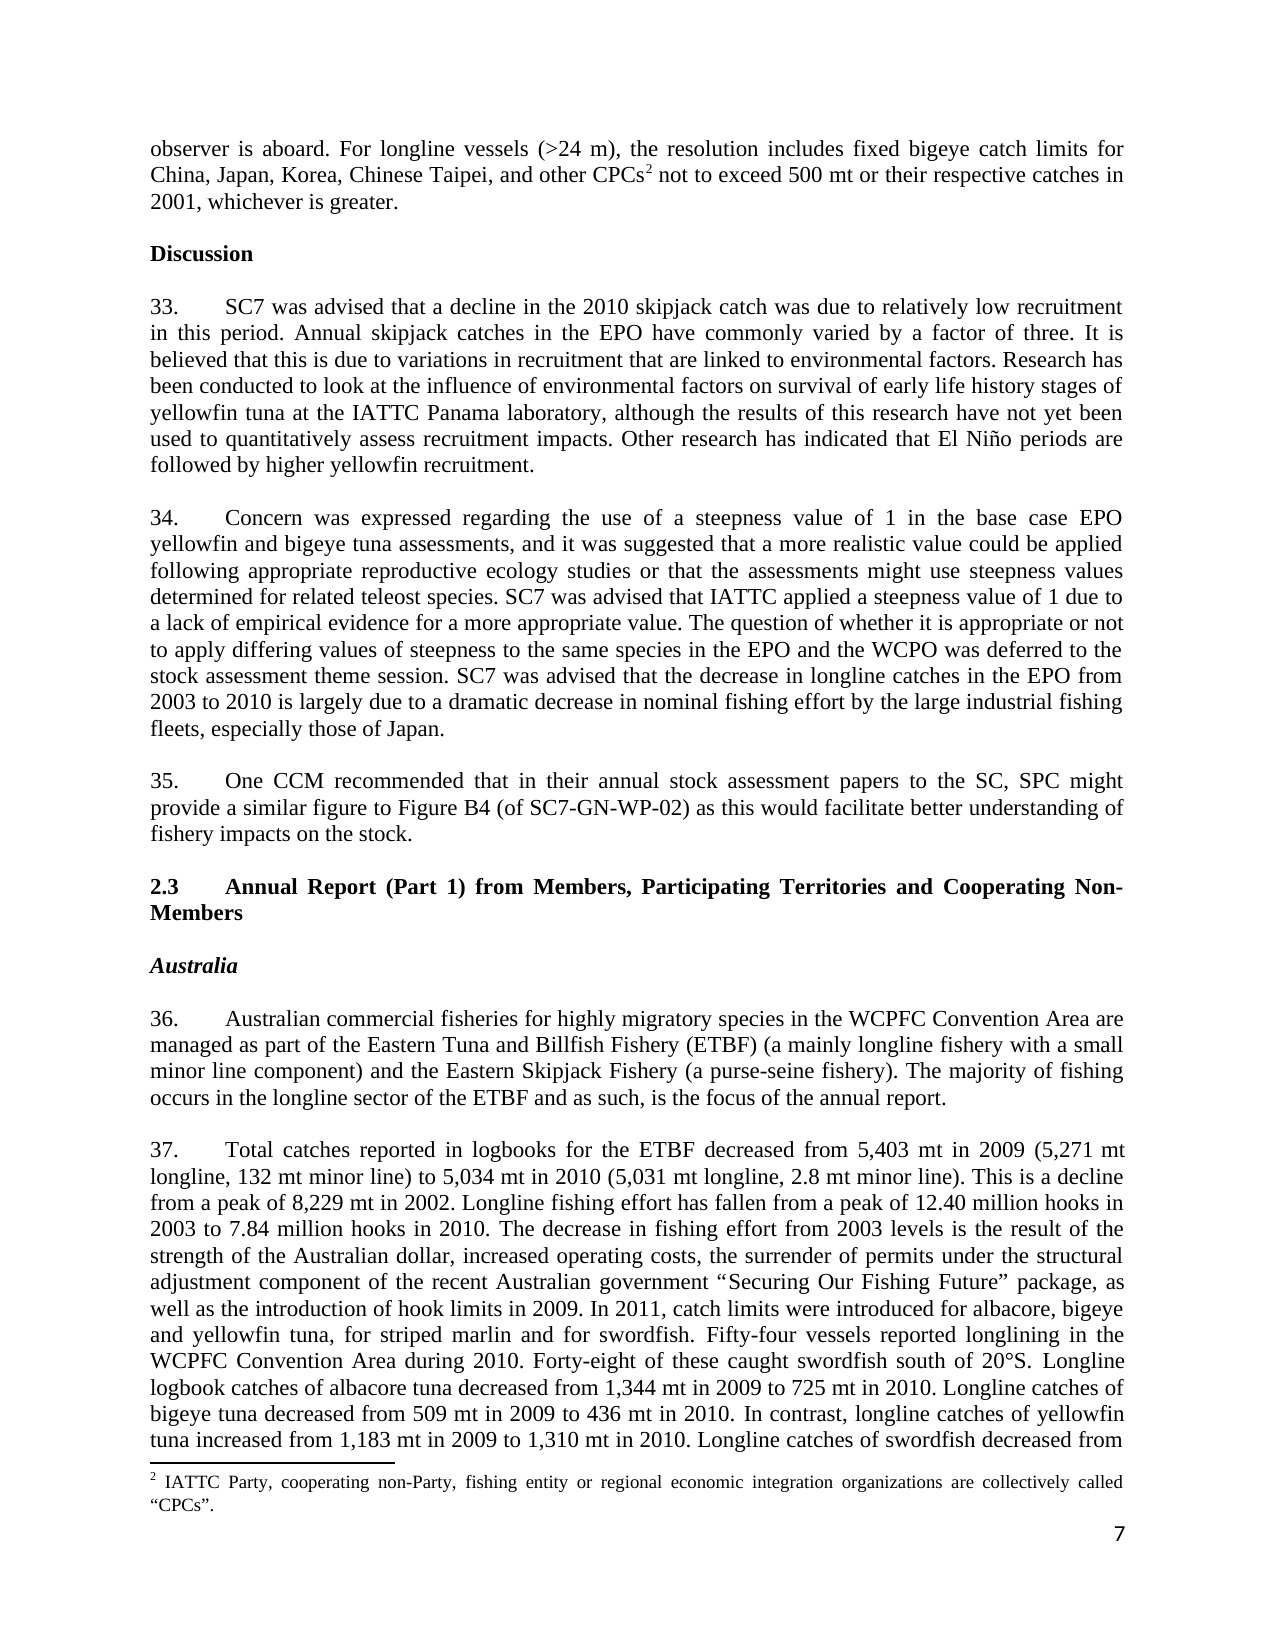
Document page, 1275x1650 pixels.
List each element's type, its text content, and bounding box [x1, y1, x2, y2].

list Concern was expressed regarding the use of a steepness value of 1 in the base case EPO yellowfin and bigeye tuna assessments, and it was suggested that a more realistic value could be applied following appropriate reproductive ecology studies or that the assessments might use steepness values determined for related teleost species. SC7 was advised that IATTC applied a steepness value of 1 due to a lack of empirical evidence for a more appropriate value. The question of whether it is appropriate or not to apply differing values of steepness to the same species in the EPO and the WCPO was deferred to the stock assessment theme session. SC7 was advised that the decrease in longline catches in the EPO from 2003 to 2010 is largely due to a dramatic decrease in nominal fishing effort by the large industrial fishing fleets, especially those of Japan. [150, 504, 1125, 741]
list SC7 was advised that a decline in the 2010 skipjack catch was due to relatively low recruitment in this period. Annual skipjack catches in the EPO have commonly varied by a factor of three. It is believed that this is due to variations in recruitment that are linked to environmental factors. Research has been conducted to look at the influence of environmental factors on survival of early life history stages of yellowfin tuna at the IATTC Panama laboratory, although the results of this research have not yet been used to quantitatively assess recruitment impacts. Other research has indicated that El Niño periods are followed by higher yellowfin recruitment. [150, 293, 1125, 478]
list Australian commercial fisheries for highly migratory species in the WCPFC Convention Area are managed as part of the Eastern Tuna and Billfish Fishery (ETBF) (a mainly longline fishery with a small minor line component) and the Eastern Skipjack Fishery (a purse-seine fishery). The majority of fishing occurs in the longline sector of the ETBF and as such, is the focus of the annual report. [150, 1005, 1125, 1110]
text 2.3 Annual Report (Part 1) from Members, Participating Territories and Cooperating Non-Members [150, 873, 1125, 926]
text Australia [150, 952, 1125, 978]
list One CCM recommended that in their annual stock assessment papers to the SC, SPC might provide a similar figure to Figure B4 (of SC7-GN-WP-02) as this would facilitate better understanding of fishery impacts on the stock. [150, 767, 1125, 847]
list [150, 135, 1125, 214]
text Discussion [150, 240, 1125, 267]
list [150, 1136, 1125, 1453]
